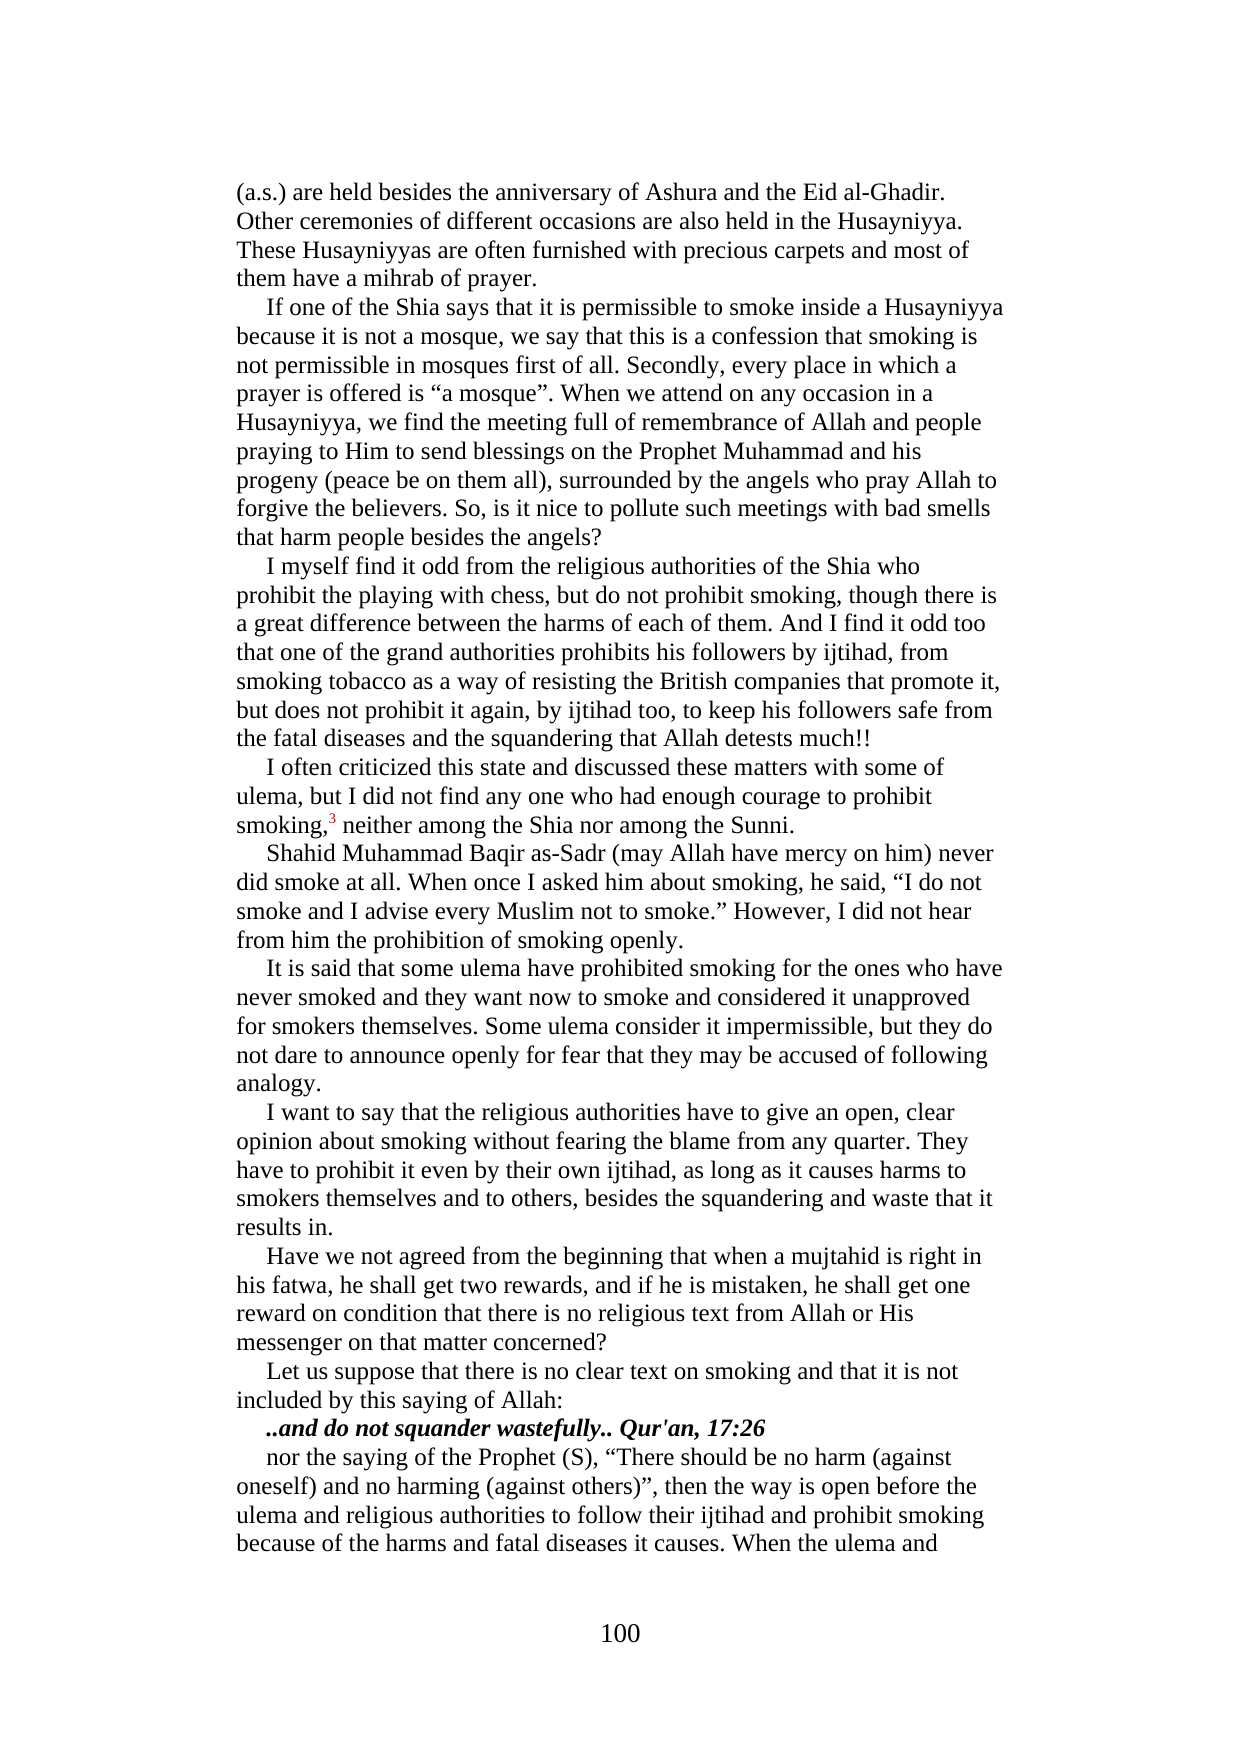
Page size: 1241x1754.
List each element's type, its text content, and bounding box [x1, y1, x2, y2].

text Have we not agreed from the beginning that when a mujtahid is right in his fatwa, he shall get two rewards, and if he is mistaken, he shall get one reward on condition that there is no religious text from Allah or His messenger on that matter concerned? [236, 1241, 1004, 1356]
text Shahid Muhammad Baqir as-Sadr (may Allah have mercy on him) never did smoke at all. When once I asked him about smoking, he said, “I do not smoke and I advise every Muslim not to smoke.” However, I did not hear from him the prohibition of smoking openly. [236, 838, 1004, 953]
text It is said that some ulema have prohibited smoking for the ones who have never smoked and they want now to smoke and considered it unapproved for smokers themselves. Some ulema consider it impermissible, but they do not dare to announce openly for fear that they may be accused of following analogy. [236, 953, 1004, 1097]
text I often criticized this state and discussed these matters with some of ulema, but I did not find any one who had enough courage to prohibit smoking,3 neither among the Shia nor among the Sunni. [236, 752, 1004, 838]
text I myself find it odd from the religious authorities of the Shia who prohibit the playing with chess, but do not prohibit smoking, though there is a great difference between the harms of each of them. And I find it odd too that one of the grand authorities prohibits his followers by ijtihad, from smoking tobacco as a way of resisting the British companies that promote it, but does not prohibit it again, by ijtihad too, to keep his followers safe from the fatal diseases and the squandering that Allah detests much!! [236, 551, 1004, 752]
text Let us suppose that there is no clear text on smoking and that it is not included by this saying of Allah: [236, 1356, 1004, 1413]
text ..and do not squander wastefully.. Qur'an, 17:26 [236, 1413, 1004, 1442]
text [236, 1442, 1004, 1557]
text I want to say that the religious authorities have to give an open, clear opinion about smoking without fearing the blame from any quarter. They have to prohibit it even by their own ijtihad, as long as it causes harms to smokers themselves and to others, besides the squandering and waste that it results in. [236, 1097, 1004, 1241]
text If one of the Shia says that it is permissible to smoke inside a Husayniyya because it is not a mosque, we say that this is a confession that smoking is not permissible in mosques first of all. Secondly, every place in which a prayer is offered is “a mosque”. When we attend on any occasion in a Husayniyya, we find the meeting full of remembrance of Allah and people praying to Him to send blessings on the Prophet Muhammad and his progeny (peace be on them all), surrounded by the angels who pray Allah to forgive the believers. So, is it nice to pollute such meetings with bad smells that harm people besides the angels? [236, 292, 1004, 551]
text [236, 177, 1004, 292]
